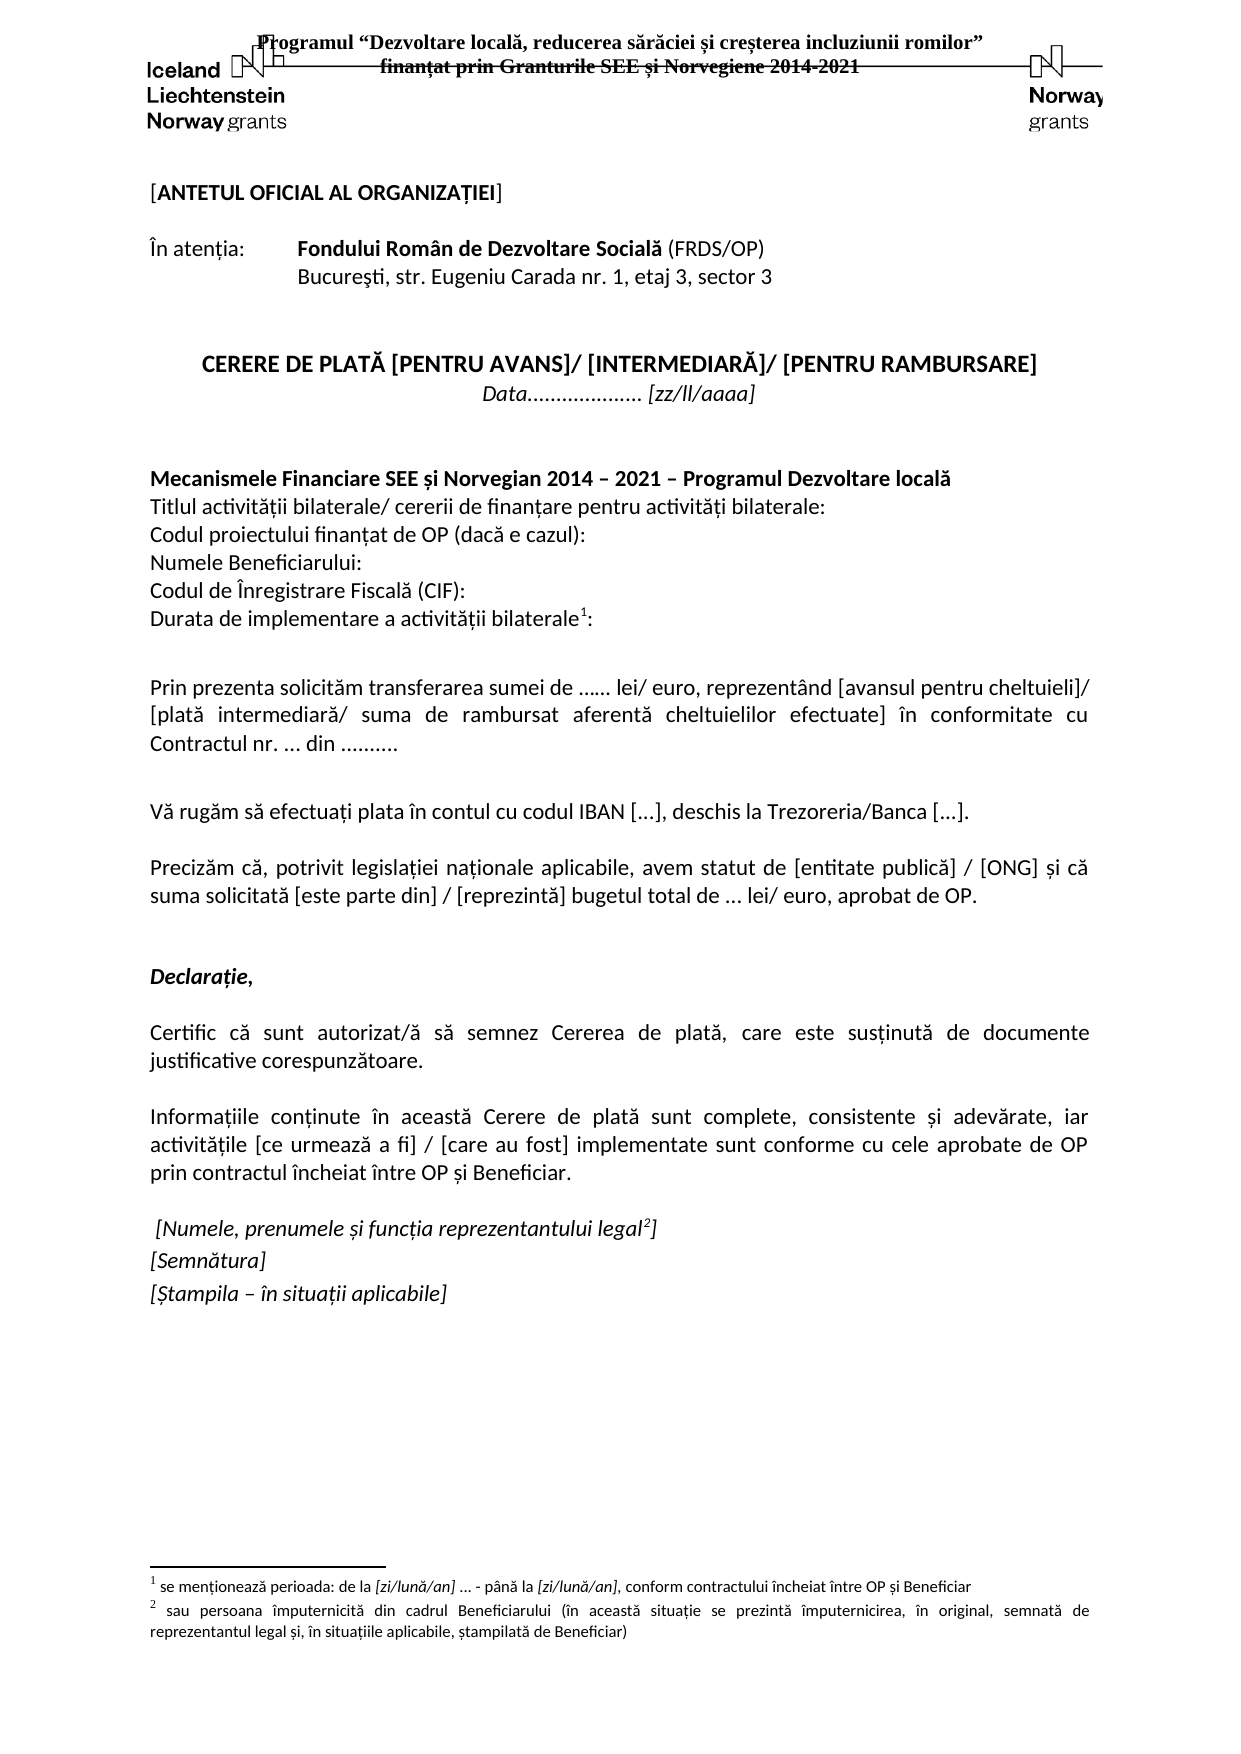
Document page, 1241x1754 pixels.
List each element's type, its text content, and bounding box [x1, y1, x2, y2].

text Precizăm că, potrivit legislației naționale aplicabile, avem statut de [entitate publică] / [ONG] și că suma solicitată [este parte din] / [reprezintă] bugetul total de ... lei/ euro, aprobat de OP. [150, 853, 1090, 909]
text Titlul activității bilaterale/ cererii de finanțare pentru activități bilaterale: [150, 492, 1090, 520]
text Certific că sunt autorizat/ă să semnez Cererea de plată, care este susținută de documente justificative corespunzătoare. [150, 1018, 1090, 1074]
text Codul de Înregistrare Fiscală (CIF): [150, 576, 1090, 604]
text CERERE DE PLATĂ [PENTRU AVANS]/ [INTERMEDIARĂ]/ [PENTRU RAMBURSARE] [150, 349, 1090, 379]
text Declarație, [150, 962, 1090, 990]
text Data.................... [zz/ll/aaaa] [150, 379, 1090, 407]
text Codul proiectului finanțat de OP (dacă e cazul): [150, 520, 1090, 548]
text [Ștampila – în situații aplicabile] [150, 1279, 1090, 1307]
text [Numele, prenumele și funcția reprezentantului legal] [150, 1214, 1090, 1242]
picture [146, 34, 1102, 131]
text În atenția: Fondului Român de Dezvoltare Socială (FRDS/OP) [150, 234, 1090, 262]
text [ANTETUL OFICIAL AL ORGANIZAȚIEI] [150, 178, 1090, 206]
text Bucureşti, str. Eugeniu Carada nr. 1, etaj 3, sector 3 [224, 262, 1090, 290]
text Durata de implementare a activității bilaterale: [150, 604, 1090, 632]
text Informațiile conținute în această Cerere de plată sunt complete, consistente și adevărate, iar activitățile [ce urmează a fi] / [care au fost] implementate sunt conforme cu cele aprobate de OP prin contractul încheiat între OP și Beneficiar. [150, 1102, 1090, 1186]
text Numele Beneficiarului: [150, 548, 1090, 576]
text Mecanismele Financiare SEE și Norvegian 2014 – 2021 – Programul Dezvoltare locală [150, 464, 1090, 492]
text Vă rugăm să efectuați plata în contul cu codul IBAN [...], deschis la Trezoreria/Banca [...]. [150, 797, 1090, 825]
text [Semnătura] [150, 1247, 1090, 1275]
text Prin prezenta solicităm transferarea sumei de …… lei/ euro, reprezentând [avansul pentru cheltuieli]/ [plată intermediară/ suma de rambursat aferentă cheltuielilor efectuate] în conformitate cu Contractul nr. ... din .......... [150, 673, 1090, 757]
